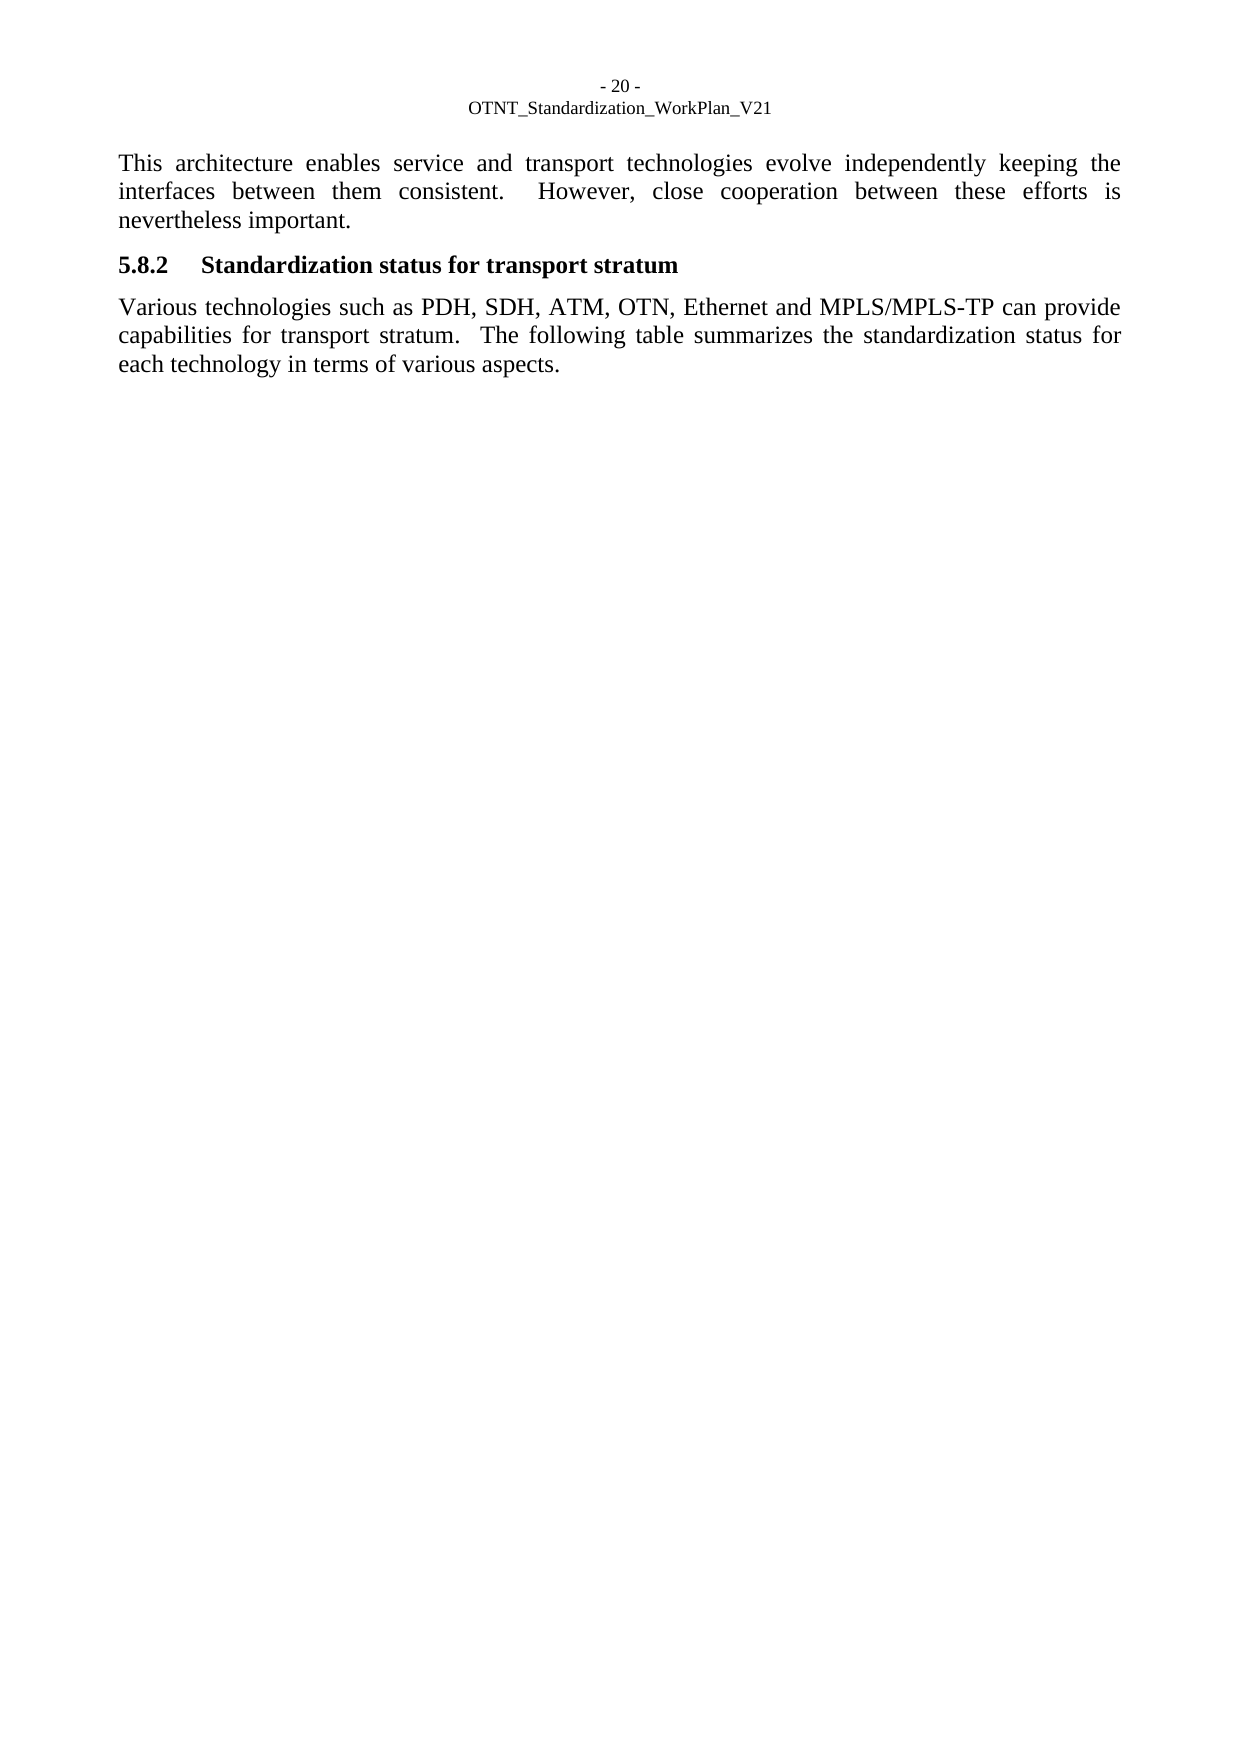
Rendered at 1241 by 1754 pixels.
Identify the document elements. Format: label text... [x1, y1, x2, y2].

subtitle Standardization status for transport stratum [118, 251, 1122, 279]
text Various technologies such as PDH, SDH, ATM, OTN, Ethernet and MPLS/MPLS-TP can provide capabilities for transport stratum. The following table summarizes the standardization status for each technology in terms of various aspects. [118, 292, 1122, 378]
text This architecture enables service and transport technologies evolve independently keeping the interfaces between them consistent. However, close cooperation between these efforts is nevertheless important. [118, 148, 1122, 234]
